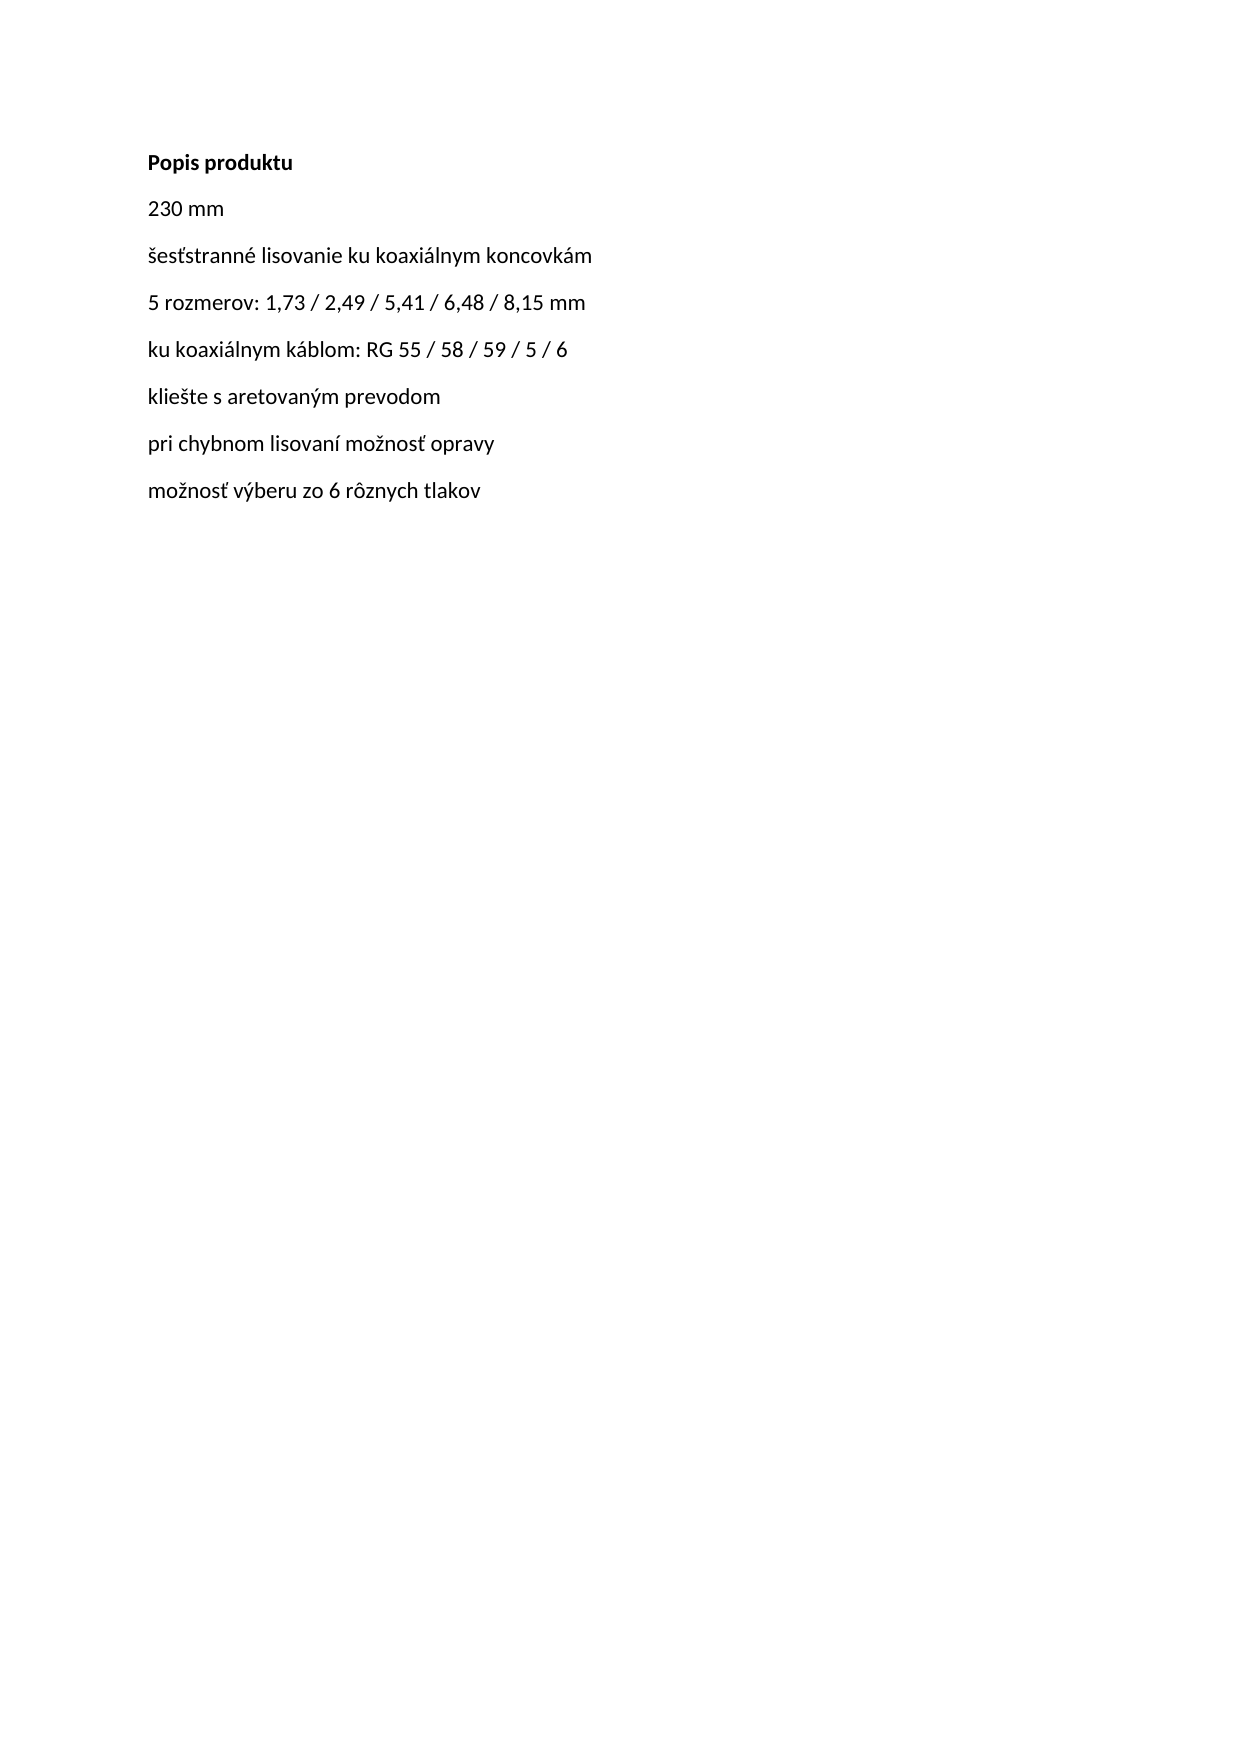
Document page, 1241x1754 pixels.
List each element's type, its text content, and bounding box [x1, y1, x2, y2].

text 5 rozmerov: 1,73 / 2,49 / 5,41 / 6,48 / 8,15 mm [148, 288, 1093, 316]
text 230 mm [148, 194, 1093, 222]
text pri chybnom lisovaní možnosť opravy [148, 429, 1093, 457]
text možnosť výberu zo 6 rôznych tlakov [148, 476, 1093, 504]
text ku koaxiálnym káblom: RG 55 / 58 / 59 / 5 / 6 [148, 335, 1093, 363]
text kliešte s aretovaným prevodom [148, 382, 1093, 410]
text Popis produktu [148, 148, 1093, 176]
text šesťstranné lisovanie ku koaxiálnym koncovkám [148, 241, 1093, 269]
